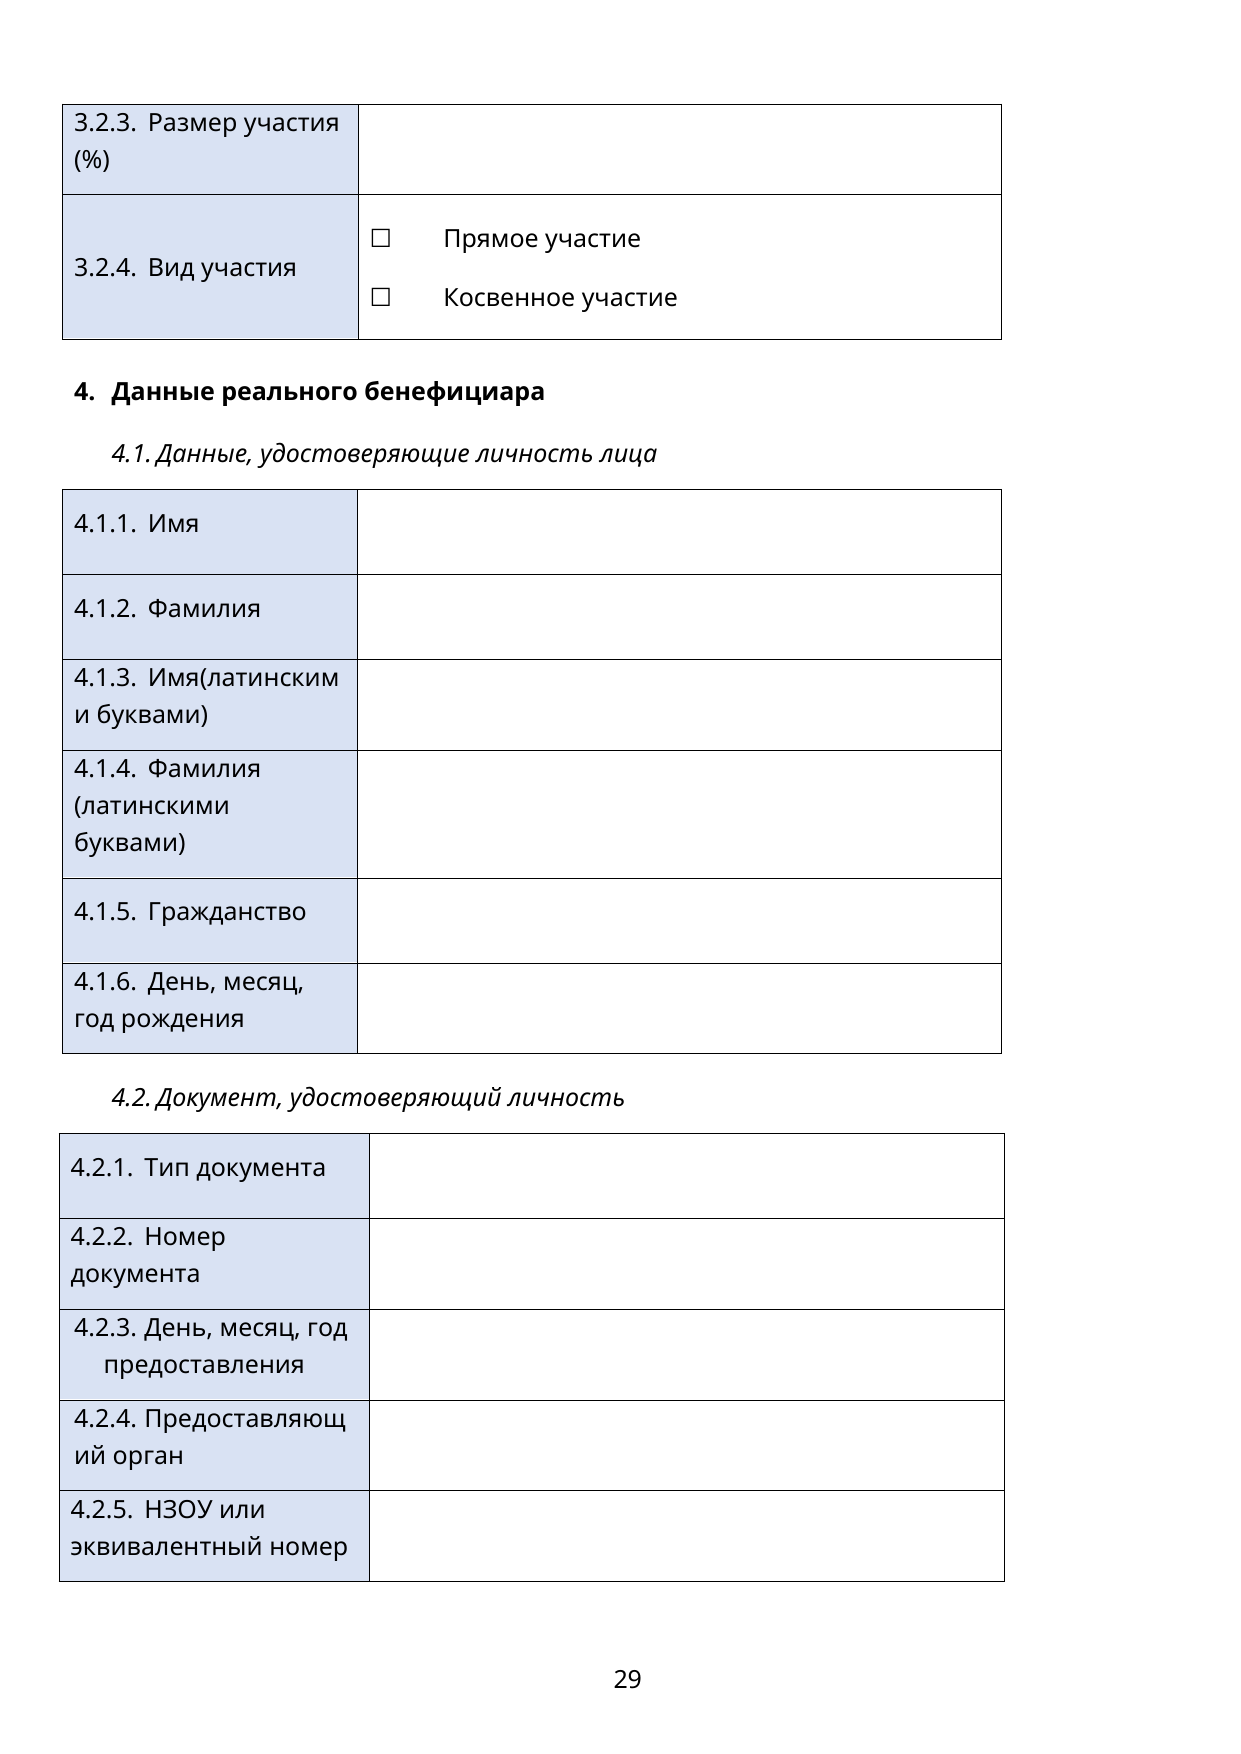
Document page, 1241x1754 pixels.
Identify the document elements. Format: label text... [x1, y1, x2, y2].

table_cell [370, 1310, 1004, 1399]
table_header [358, 490, 1001, 574]
table_cell Гражданство [63, 879, 357, 962]
table_cell Фамилия [63, 575, 357, 659]
table_cell Вид участия [63, 195, 358, 338]
table_cell НЗОУ или эквивалентный номер [60, 1491, 369, 1581]
table_cell Имя(латинскими буквами) [63, 660, 357, 750]
table_cell День, месяц, год рождения [63, 964, 357, 1053]
table_cell [370, 1401, 1004, 1490]
table_header Тип документа [60, 1134, 369, 1218]
table_cell [358, 575, 1001, 659]
table_cell Фамилия (латинскими буквами) [63, 751, 357, 877]
table_cell Прямое участие Косвенное участие [359, 195, 1001, 338]
list Данные реального бенефициара [74, 373, 1181, 408]
table_cell [358, 879, 1001, 962]
table_cell [358, 660, 1001, 750]
table_header [370, 1134, 1004, 1218]
list Документ, удостоверяющий личность [111, 1079, 1181, 1113]
table_cell [359, 105, 1001, 194]
table_cell [370, 1491, 1004, 1581]
table_cell [358, 751, 1001, 877]
table_cell [370, 1219, 1004, 1309]
table_header Имя [63, 490, 357, 574]
table_cell День, месяц, год предоставления [60, 1310, 369, 1399]
table_cell Предоставляющий орган [60, 1401, 369, 1490]
table_cell Размер участия (%) [63, 105, 358, 194]
list Данные, удостоверяющие личность лица [111, 435, 1181, 469]
table_cell Номер документа [60, 1219, 369, 1309]
table_cell [358, 964, 1001, 1053]
